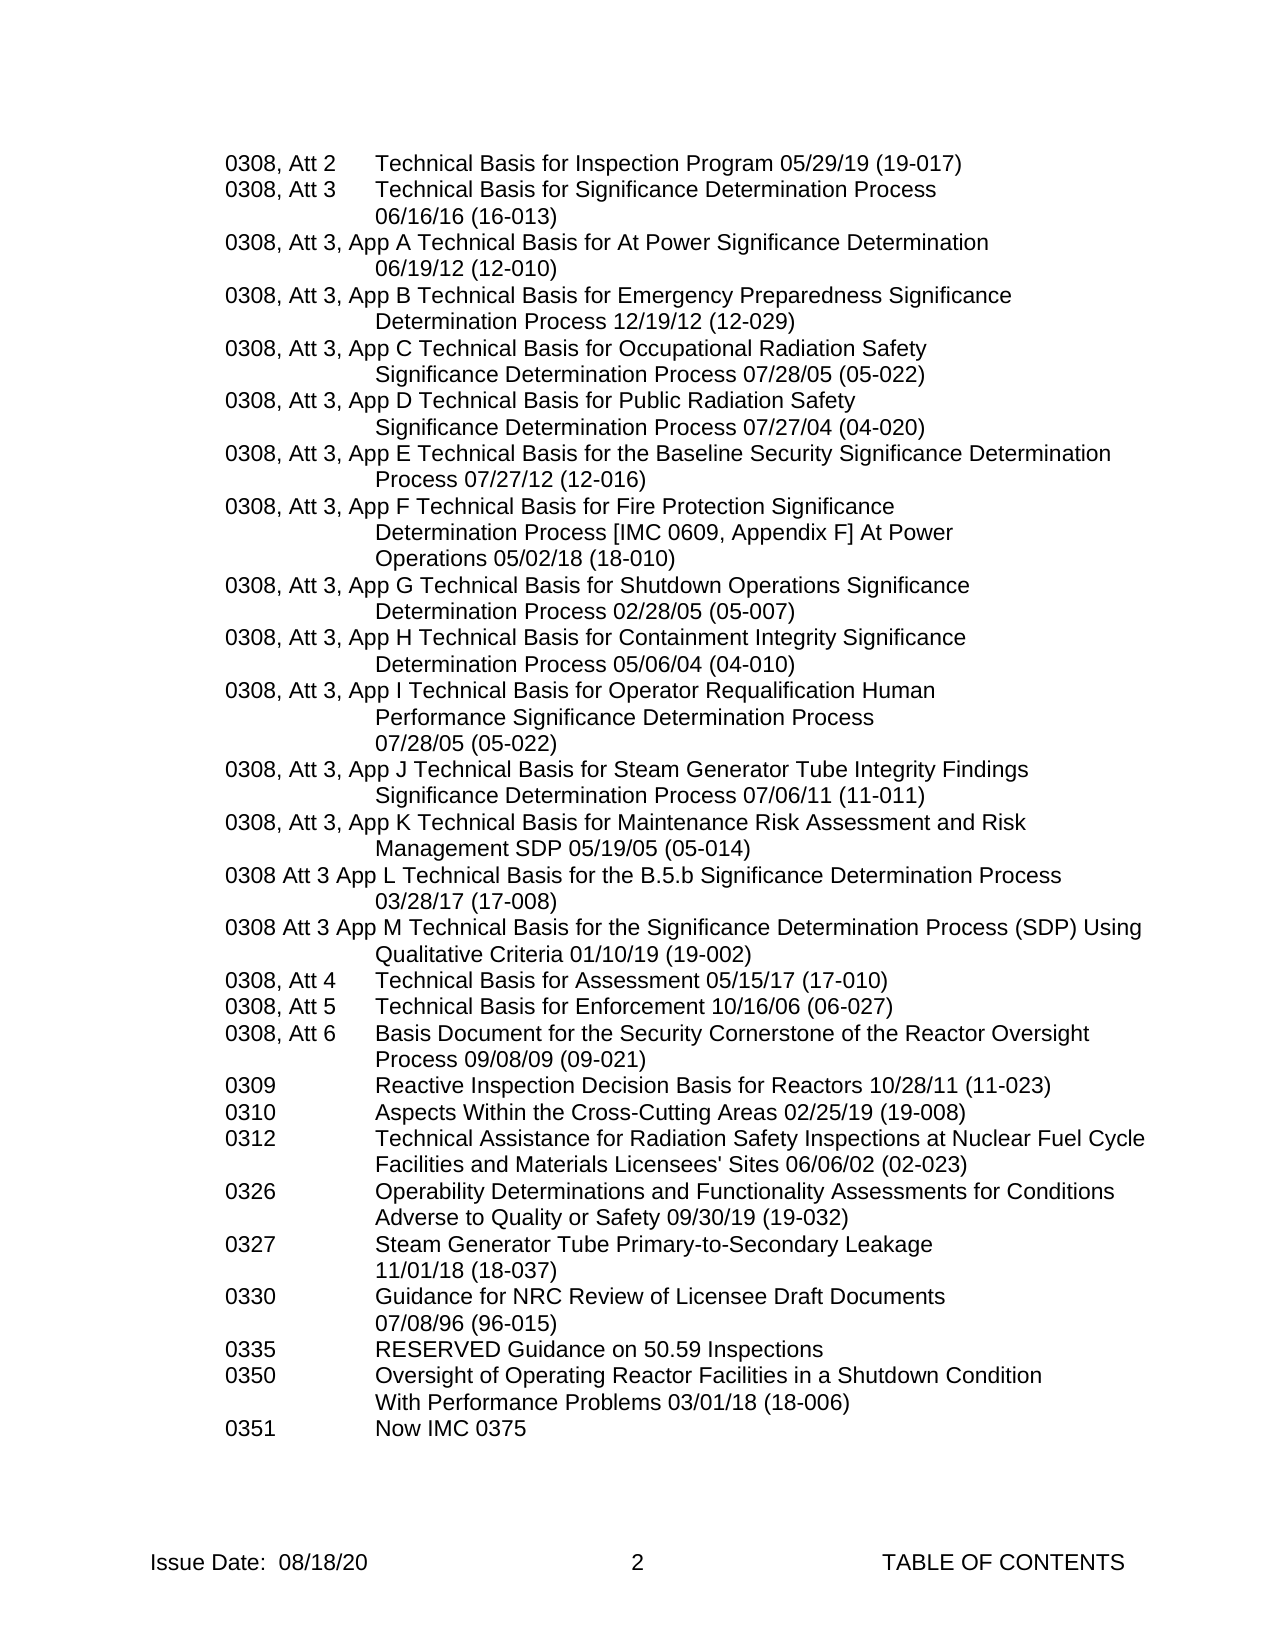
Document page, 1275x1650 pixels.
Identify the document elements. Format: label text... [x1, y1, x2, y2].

text 0351 Now IMC 0375 [150, 1415, 1172, 1441]
text Operations 05/02/18 (18-010) [150, 545, 1172, 572]
text 0335 RESERVED Guidance on 50.59 Inspections [150, 1336, 1172, 1362]
text Determination Process 05/06/04 (04-010) [150, 651, 1172, 677]
text 0350 Oversight of Operating Reactor Facilities in a Shutdown Condition [150, 1362, 1172, 1389]
text 03/28/17 (17-008) [150, 888, 1172, 914]
text 07/08/96 (96-015) [150, 1309, 1172, 1336]
text 0312 Technical Assistance for Radiation Safety Inspections at Nuclear Fuel Cycle Facilities and Materials Licensees' Sites 06/06/02 (02-023) [225, 1125, 1172, 1178]
text 0310 Aspects Within the Cross-Cutting Areas 02/25/19 (19-008) [225, 1099, 1172, 1125]
text 0308, Att 3, App K Technical Basis for Maintenance Risk Assessment and Risk [225, 809, 1172, 835]
text 0330 Guidance for NRC Review of Licensee Draft Documents [225, 1283, 1172, 1309]
text Performance Significance Determination Process [150, 703, 1172, 730]
text 0309 Reactive Inspection Decision Basis for Reactors 10/28/11 (11-023) [225, 1072, 1172, 1099]
text With Performance Problems 03/01/18 (18-006) [150, 1389, 1172, 1415]
text 0326 Operability Determinations and Functionality Assessments for Conditions Adverse to Quality or Safety 09/30/19 (19-032) [225, 1178, 1172, 1231]
text Significance Determination Process 07/06/11 (11-011) [150, 782, 1172, 809]
text 06/16/16 (16-013) [150, 203, 1172, 229]
text Determination Process 02/28/05 (05-007) [150, 598, 1172, 624]
text 0308 Att 3 App M Technical Basis for the Significance Determination Process (SDP) Using Qualitative Criteria 01/10/19 (19-002) [225, 914, 1172, 967]
text 0308, Att 6 Basis Document for the Security Cornerstone of the Reactor Oversight Process 09/08/09 (09-021) [225, 1020, 1172, 1072]
text 11/01/18 (18-037) [225, 1257, 1172, 1283]
text 0327 Steam Generator Tube Primary-to-Secondary Leakage [225, 1231, 1172, 1257]
text 0308, Att 3, App A Technical Basis for At Power Significance Determination [150, 229, 1172, 255]
text 0308, Att 3, App D Technical Basis for Public Radiation Safety [150, 387, 1172, 413]
text 0308, Att 3, App J Technical Basis for Steam Generator Tube Integrity Findings [150, 756, 1172, 782]
text 0308 Att 3 App L Technical Basis for the B.5.b Significance Determination Process [150, 862, 1172, 888]
text 0308, Att 5 Technical Basis for Enforcement 10/16/06 (06-027) [150, 993, 1172, 1020]
text Management SDP 05/19/05 (05-014) [150, 835, 1172, 862]
text Determination Process 12/19/12 (12-029) [150, 308, 1172, 334]
text 0308, Att 3, App E Technical Basis for the Baseline Security Significance Determination Process 07/27/12 (12-016) [225, 440, 1172, 493]
text 0308, Att 3, App B Technical Basis for Emergency Preparedness Significance [150, 282, 1172, 308]
text 06/19/12 (12-010) [150, 255, 1172, 282]
text 0308, Att 4 Technical Basis for Assessment 05/15/17 (17-010) [225, 967, 1172, 993]
text 07/28/05 (05-022) [150, 730, 1172, 756]
text 0308, Att 2 Technical Basis for Inspection Program 05/29/19 (19-017) [150, 150, 1172, 176]
text 0308, Att 3 Technical Basis for Significance Determination Process [150, 176, 1172, 203]
text 0308, Att 3, App G Technical Basis for Shutdown Operations Significance [150, 572, 1172, 598]
text 0308, Att 3, App C Technical Basis for Occupational Radiation Safety [150, 334, 1172, 361]
text Significance Determination Process 07/28/05 (05-022) [150, 361, 1172, 387]
text Significance Determination Process 07/27/04 (04-020) [150, 413, 1172, 440]
text 0308, Att 3, App I Technical Basis for Operator Requalification Human [150, 677, 1172, 703]
text 0308, Att 3, App H Technical Basis for Containment Integrity Significance [150, 624, 1172, 651]
text Determination Process [IMC 0609, Appendix F] At Power [150, 519, 1172, 545]
text 0308, Att 3, App F Technical Basis for Fire Protection Significance [150, 493, 1172, 519]
